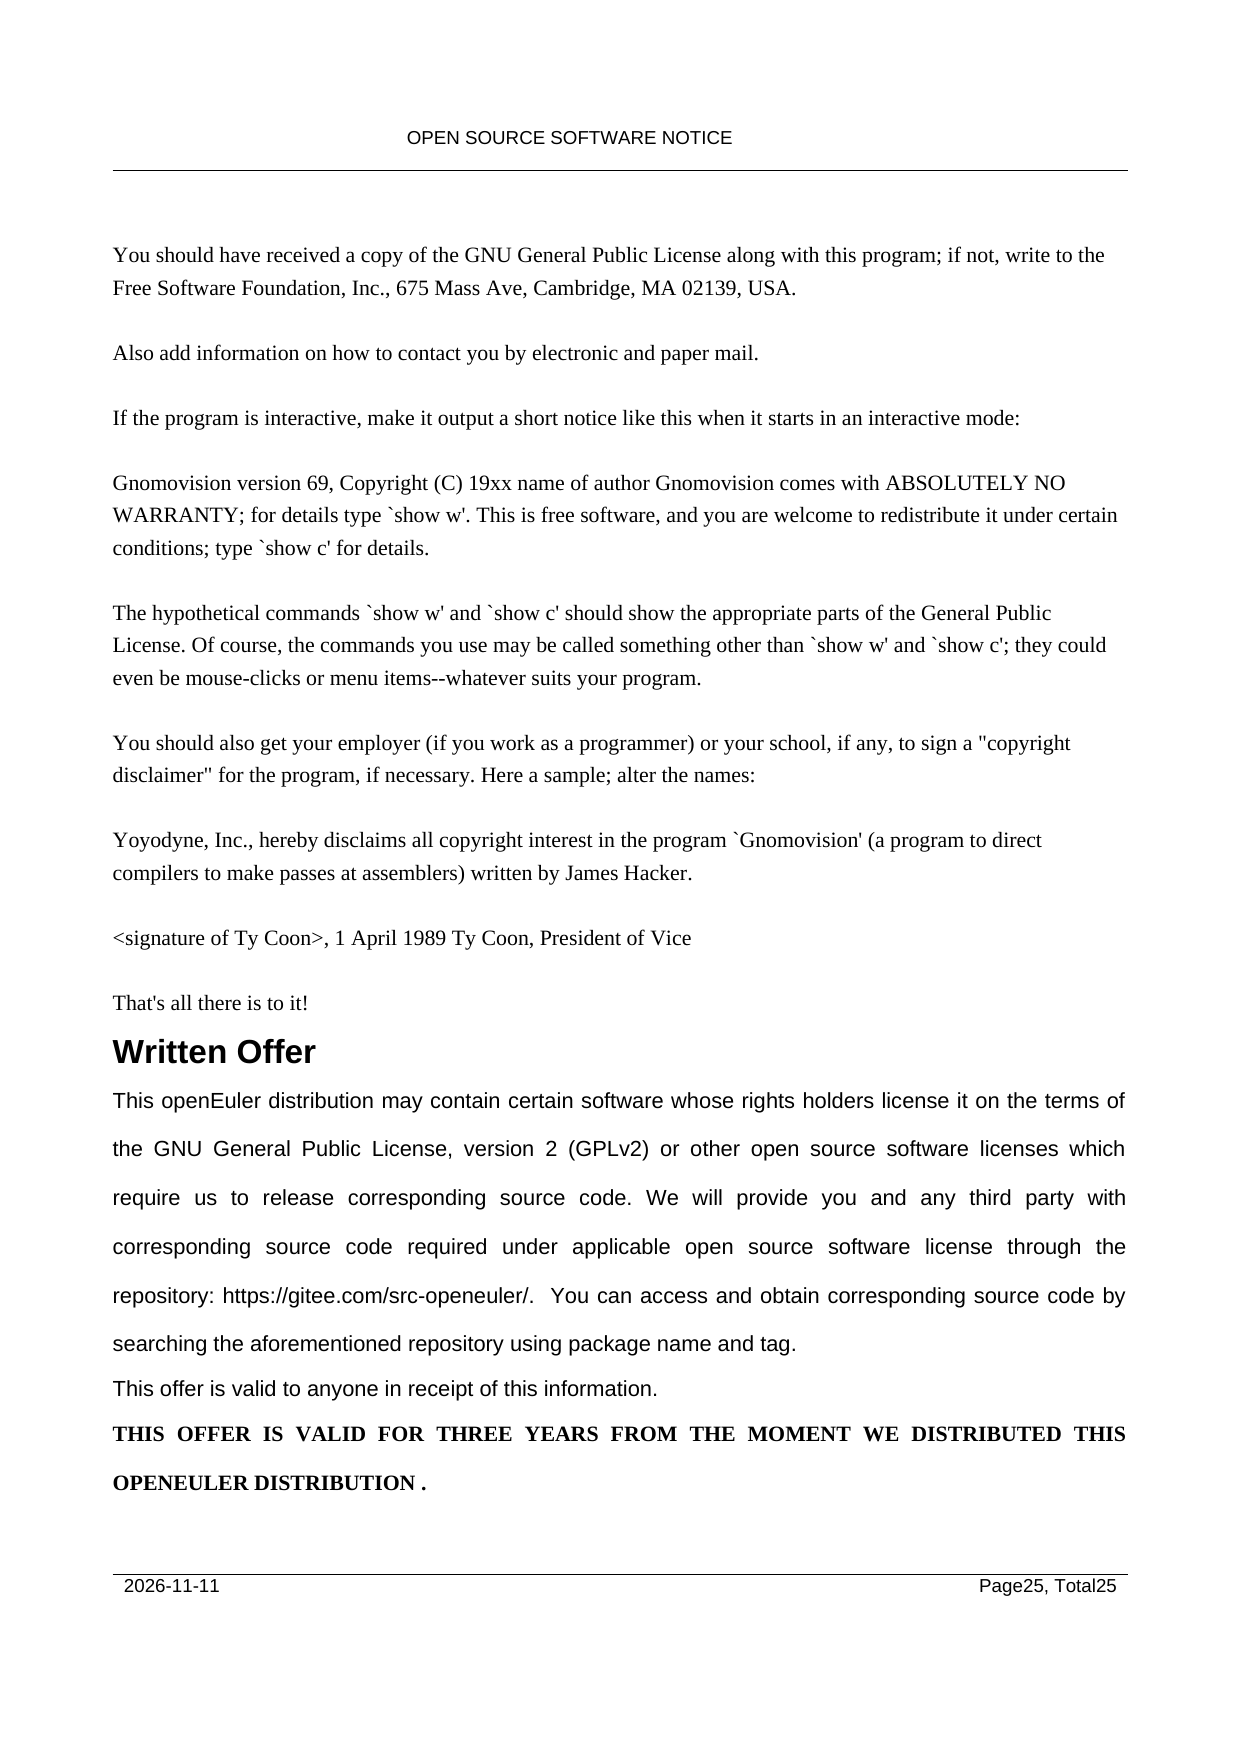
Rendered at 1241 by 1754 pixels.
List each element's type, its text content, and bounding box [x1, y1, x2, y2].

text Written Offer [112, 1019, 1128, 1084]
text THIS OFFER IS VALID FOR THREE YEARS FROM THE MOMENT WE DISTRIBUTED THIS OPENEULER DISTRIBUTION . [112, 1418, 1128, 1499]
text This offer is valid to anyone in receipt of this information. [112, 1373, 1128, 1405]
text This openEuler distribution may contain certain software whose rights holders license it on the terms of the GNU General Public License, version 2 (GPLv2) or other open source software licenses which require us to release corresponding source code. We will provide you and any third party with corresponding source code required under applicable open source software license through the repository: https://gitee.com/src-openeuler/. You can access and obtain corresponding source code by searching the aforementioned repository using package name and tag. [112, 1084, 1128, 1360]
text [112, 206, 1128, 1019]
